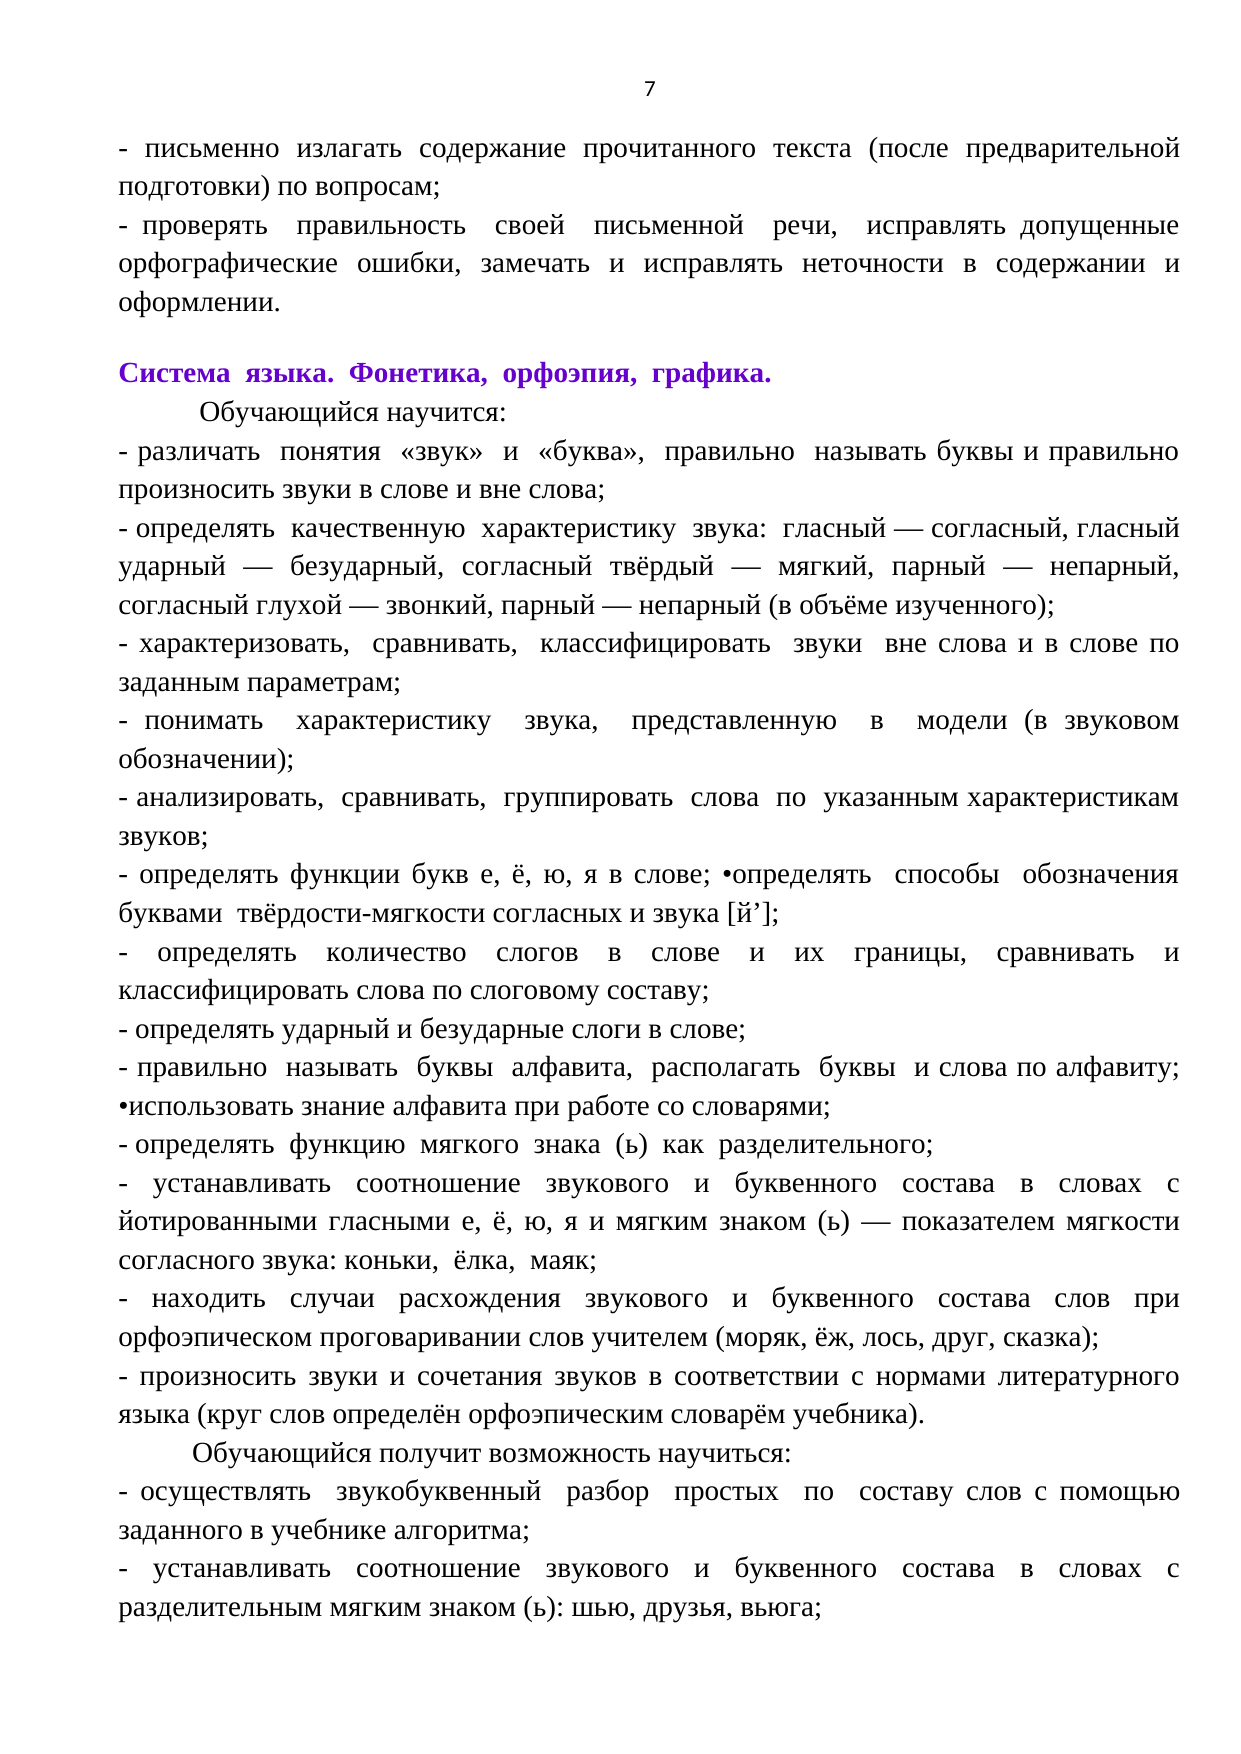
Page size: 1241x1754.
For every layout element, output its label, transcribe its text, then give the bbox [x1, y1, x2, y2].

text - письменно излагать содержание прочитанного текста (после предварительной подготовки) по вопросам; [118, 130, 1181, 202]
text - определять функции букв е, ё, ю, я в слове; •определять способы обозначения буквами твёрдости-мягкости согласных и звука [й’]; [118, 857, 1181, 929]
text - определять количество слогов в слове и их границы, сравнивать и классифицировать слова по слоговому составу; [118, 934, 1181, 1006]
text Обучающийся научится: [118, 394, 1181, 428]
text - проверять правильность своей письменной речи, исправлять допущенные орфографические ошибки, замечать и исправлять неточности в содержании и оформлении. [118, 207, 1181, 318]
text - определять функцию мягкого знака (ь) как разделительного; [118, 1126, 1181, 1160]
text - понимать характеристику звука, представленную в модели (в звуковом обозначении); [118, 702, 1181, 774]
text - находить случаи расхождения звукового и буквенного состава слов при орфоэпическом проговаривании слов учителем (моряк, ёж, лось, друг, сказка); [118, 1281, 1181, 1353]
text - характеризовать, сравнивать, классифицировать звуки вне слова и в слове по заданным параметрам; [118, 625, 1181, 697]
text - анализировать, сравнивать, группировать слова по указанным характеристикам звуков; [118, 779, 1181, 852]
text - устанавливать соотношение звукового и буквенного состава в словах с разделительным мягким знаком (ь): шью, друзья, вьюга; [118, 1550, 1181, 1622]
text - определять ударный и безударные слоги в слове; [118, 1011, 1181, 1044]
text - определять качественную характеристику звука: гласный — согласный, гласный ударный — безударный, согласный твёрдый — мягкий, парный — непарный, согласный глухой — звонкий, парный — непарный (в объёме изученного); [118, 510, 1181, 620]
text Система языка. Фонетика, орфоэпия, графика. [118, 356, 1181, 389]
text Обучающийся получит возможность научиться: [118, 1435, 1181, 1468]
text - осуществлять звукобуквенный разбор простых по составу слов с помощью заданного в учебнике алгоритма; [118, 1473, 1181, 1545]
text - правильно называть буквы алфавита, располагать буквы и слова по алфавиту; •использовать знание алфавита при работе со словарями; [118, 1049, 1181, 1121]
text - различать понятия «звук» и «буква», правильно называть буквы и правильно произносить звуки в слове и вне слова; [118, 433, 1181, 505]
text - произносить звуки и сочетания звуков в соответствии с нормами литературного языка (круг слов определён орфоэпическим словарём учебника). [118, 1358, 1181, 1430]
text - устанавливать соотношение звукового и буквенного состава в словах с йотированными гласными е, ё, ю, я и мягким знаком (ь) — показателем мягкости согласного звука: коньки, ёлка, маяк; [118, 1165, 1181, 1276]
